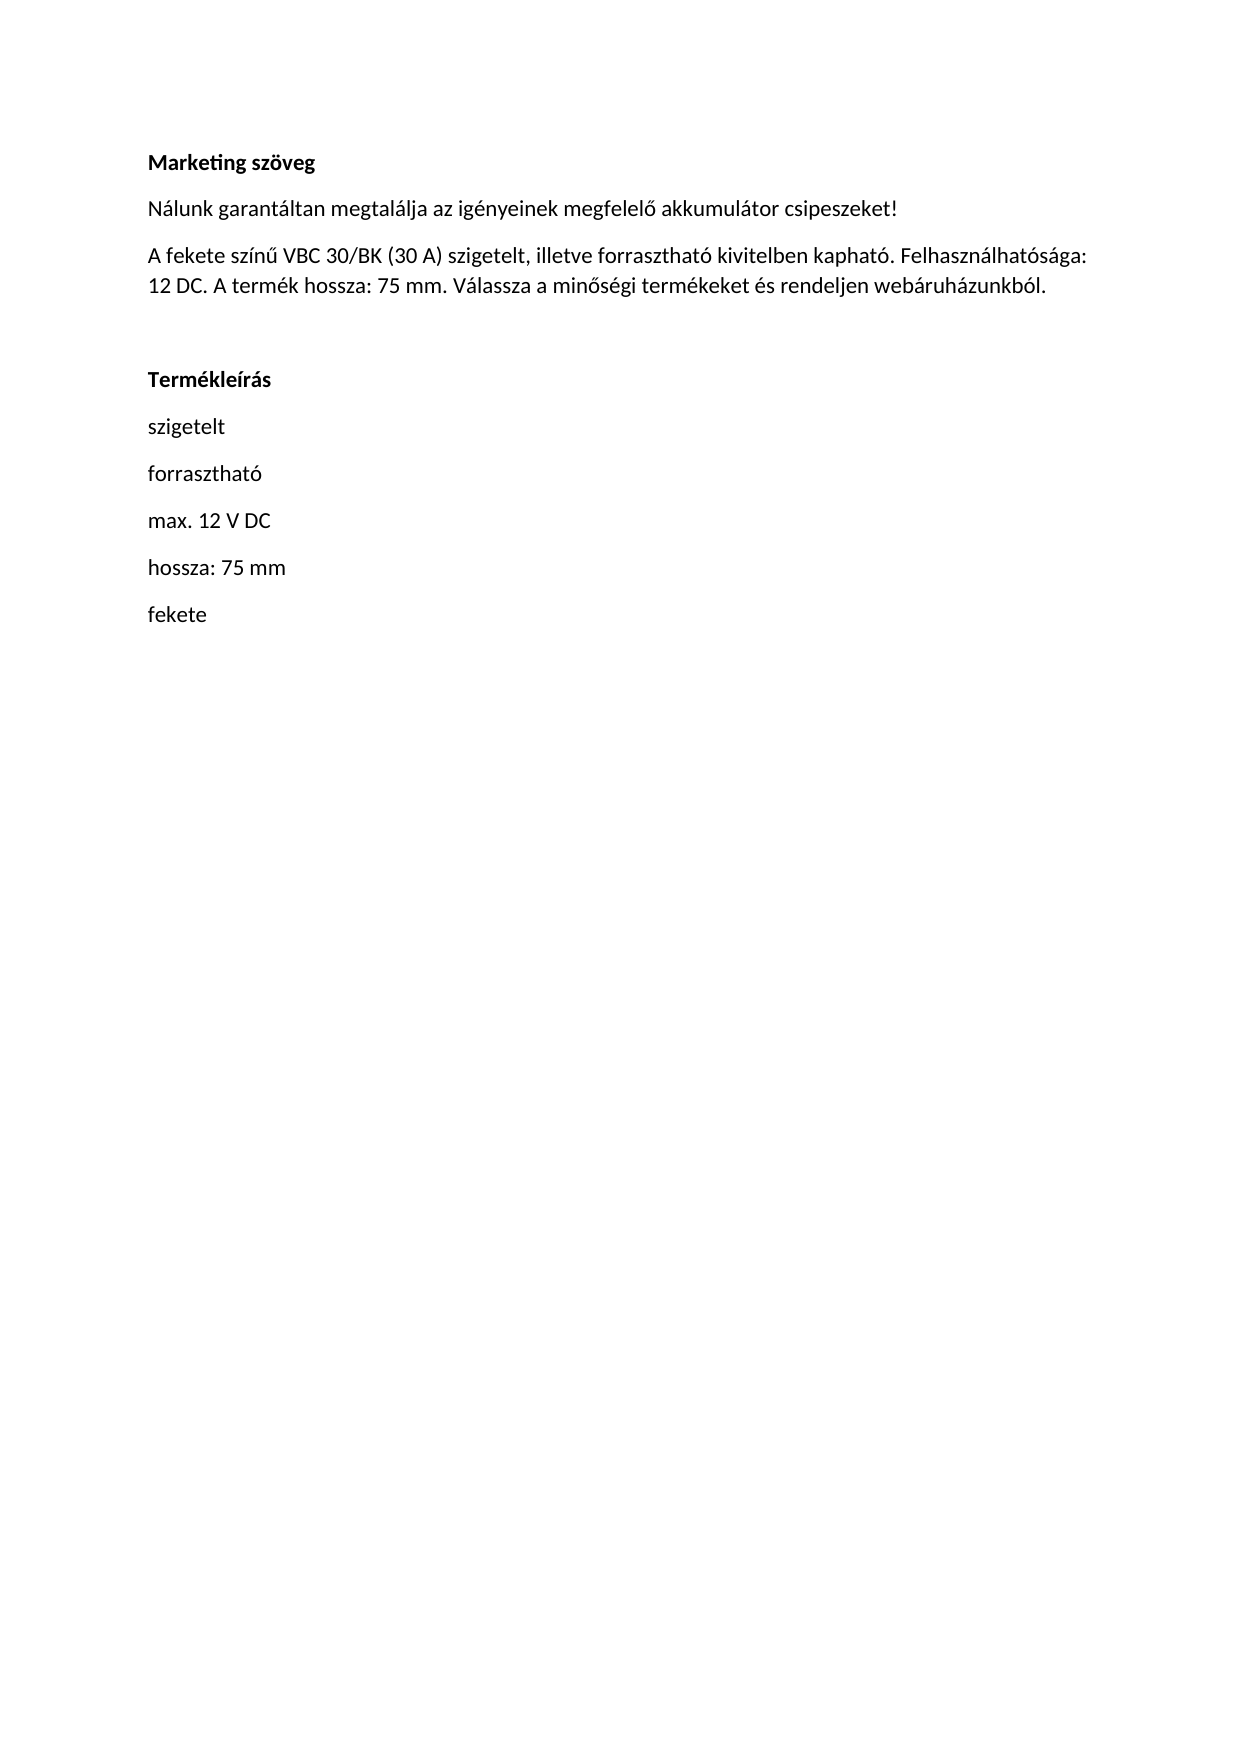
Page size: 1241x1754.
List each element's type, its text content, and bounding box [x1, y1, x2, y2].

text hossza: 75 mm [148, 553, 1093, 581]
text szigetelt [148, 412, 1093, 440]
text fekete [148, 600, 1093, 628]
text A fekete színű VBC 30/BK (30 A) szigetelt, illetve forrasztható kivitelben kapható. Felhasználhatósága: 12 DC. A termék hossza: 75 mm. Válassza a minőségi termékeket és rendeljen webáruházunkból. [148, 241, 1093, 299]
text Termékleírás [148, 365, 1093, 393]
text max. 12 V DC [148, 506, 1093, 534]
text Marketing szöveg [148, 148, 1093, 176]
text forrasztható [148, 459, 1093, 487]
text Nálunk garantáltan megtalálja az igényeinek megfelelő akkumulátor csipeszeket! [148, 194, 1093, 222]
